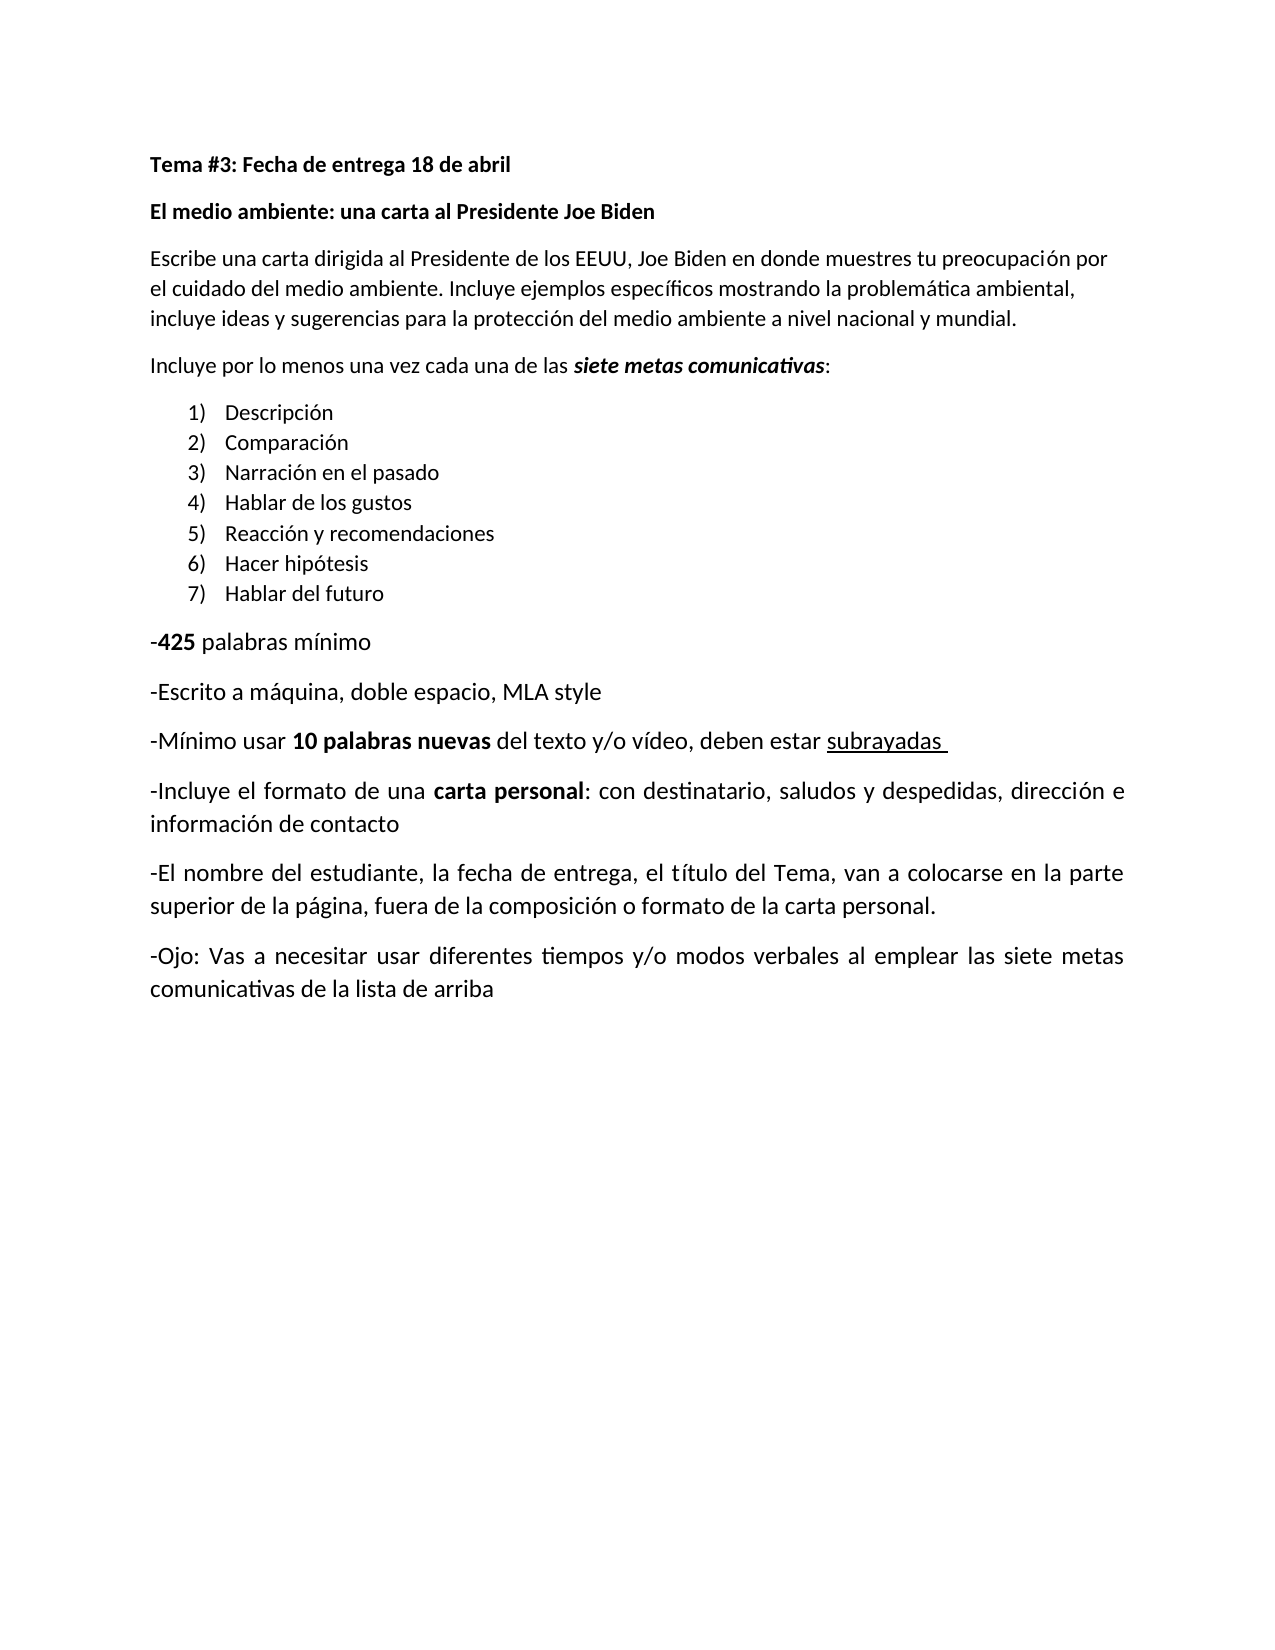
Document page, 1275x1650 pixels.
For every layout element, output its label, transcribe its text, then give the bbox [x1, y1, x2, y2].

text -Ojo: Vas a necesitar usar diferentes tiempos y/o modos verbales al emplear las siete metas comunicativas de la lista de arriba [150, 940, 1125, 1003]
text -425 palabras mínimo [150, 626, 1125, 657]
text Incluye por lo menos una vez cada una de las siete metas comunicativas: [150, 351, 1125, 379]
text -Mínimo usar 10 palabras nuevas del texto y/o vídeo, deben estar subrayadas [150, 725, 1125, 756]
list Hablar del futuro [187, 579, 1125, 607]
text -Incluye el formato de una carta personal: con destinatario, saludos y despedidas, dirección e información de contacto [150, 775, 1125, 838]
text -Escrito a máquina, doble espacio, MLA style [150, 676, 1125, 706]
text -El nombre del estudiante, la fecha de entrega, el título del Tema, van a colocarse en la parte superior de la página, fuera de la composición o formato de la carta personal. [150, 857, 1125, 921]
text El medio ambiente: una carta al Presidente Joe Biden [150, 197, 1125, 225]
text Tema #3: Fecha de entrega 18 de abril [150, 150, 1125, 178]
list Comparación [187, 428, 1125, 456]
list Hablar de los gustos [187, 488, 1125, 517]
list Narración en el pasado [187, 458, 1125, 486]
list Descripción [187, 398, 1125, 426]
list Hacer hipótesis [187, 549, 1125, 577]
list Reacción y recomendaciones [187, 519, 1125, 547]
text Escribe una carta dirigida al Presidente de los EEUU, Joe Biden en donde muestres tu preocupación por el cuidado del medio ambiente. Incluye ejemplos específicos mostrando la problemática ambiental, incluye ideas y sugerencias para la protección del medio ambiente a nivel nacional y mundial. [150, 244, 1125, 332]
